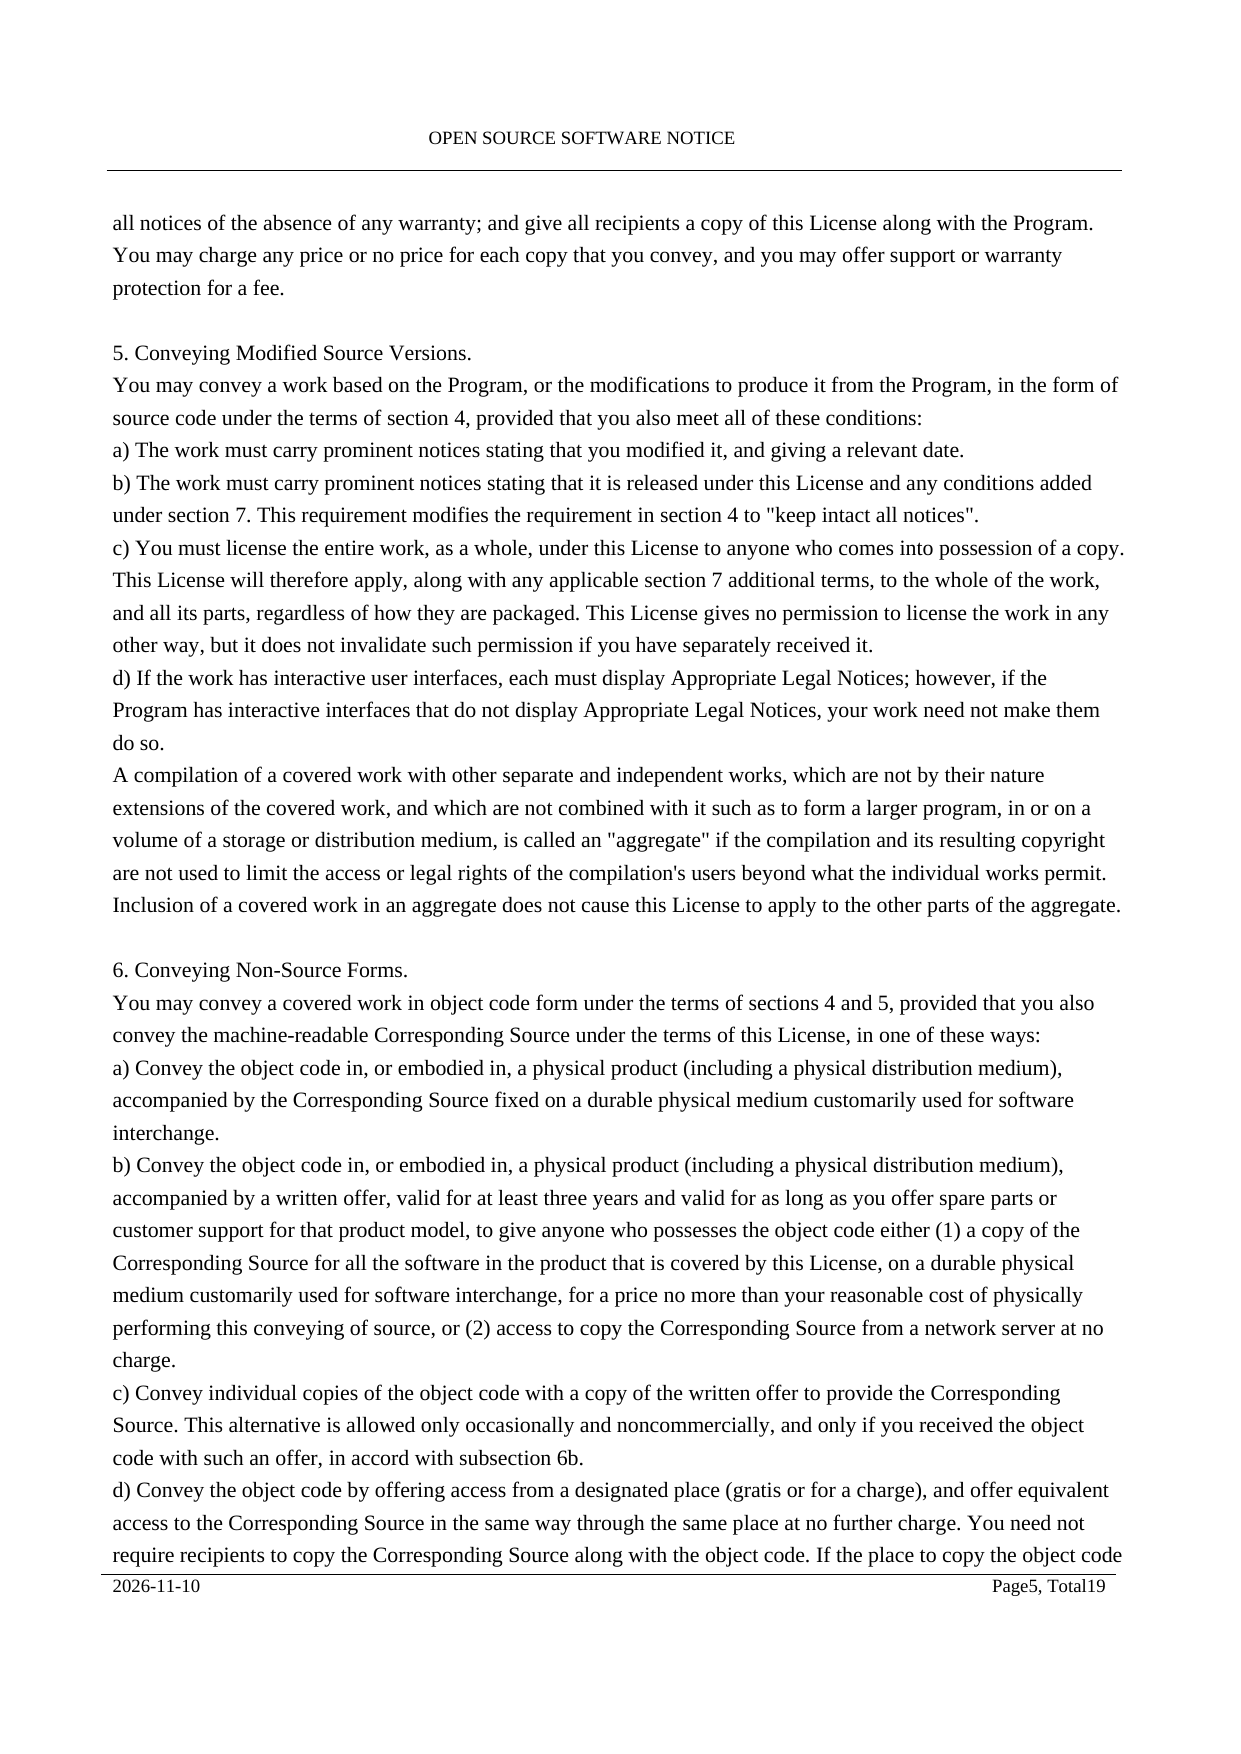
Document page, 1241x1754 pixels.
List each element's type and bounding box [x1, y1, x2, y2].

text [112, 206, 1128, 1571]
